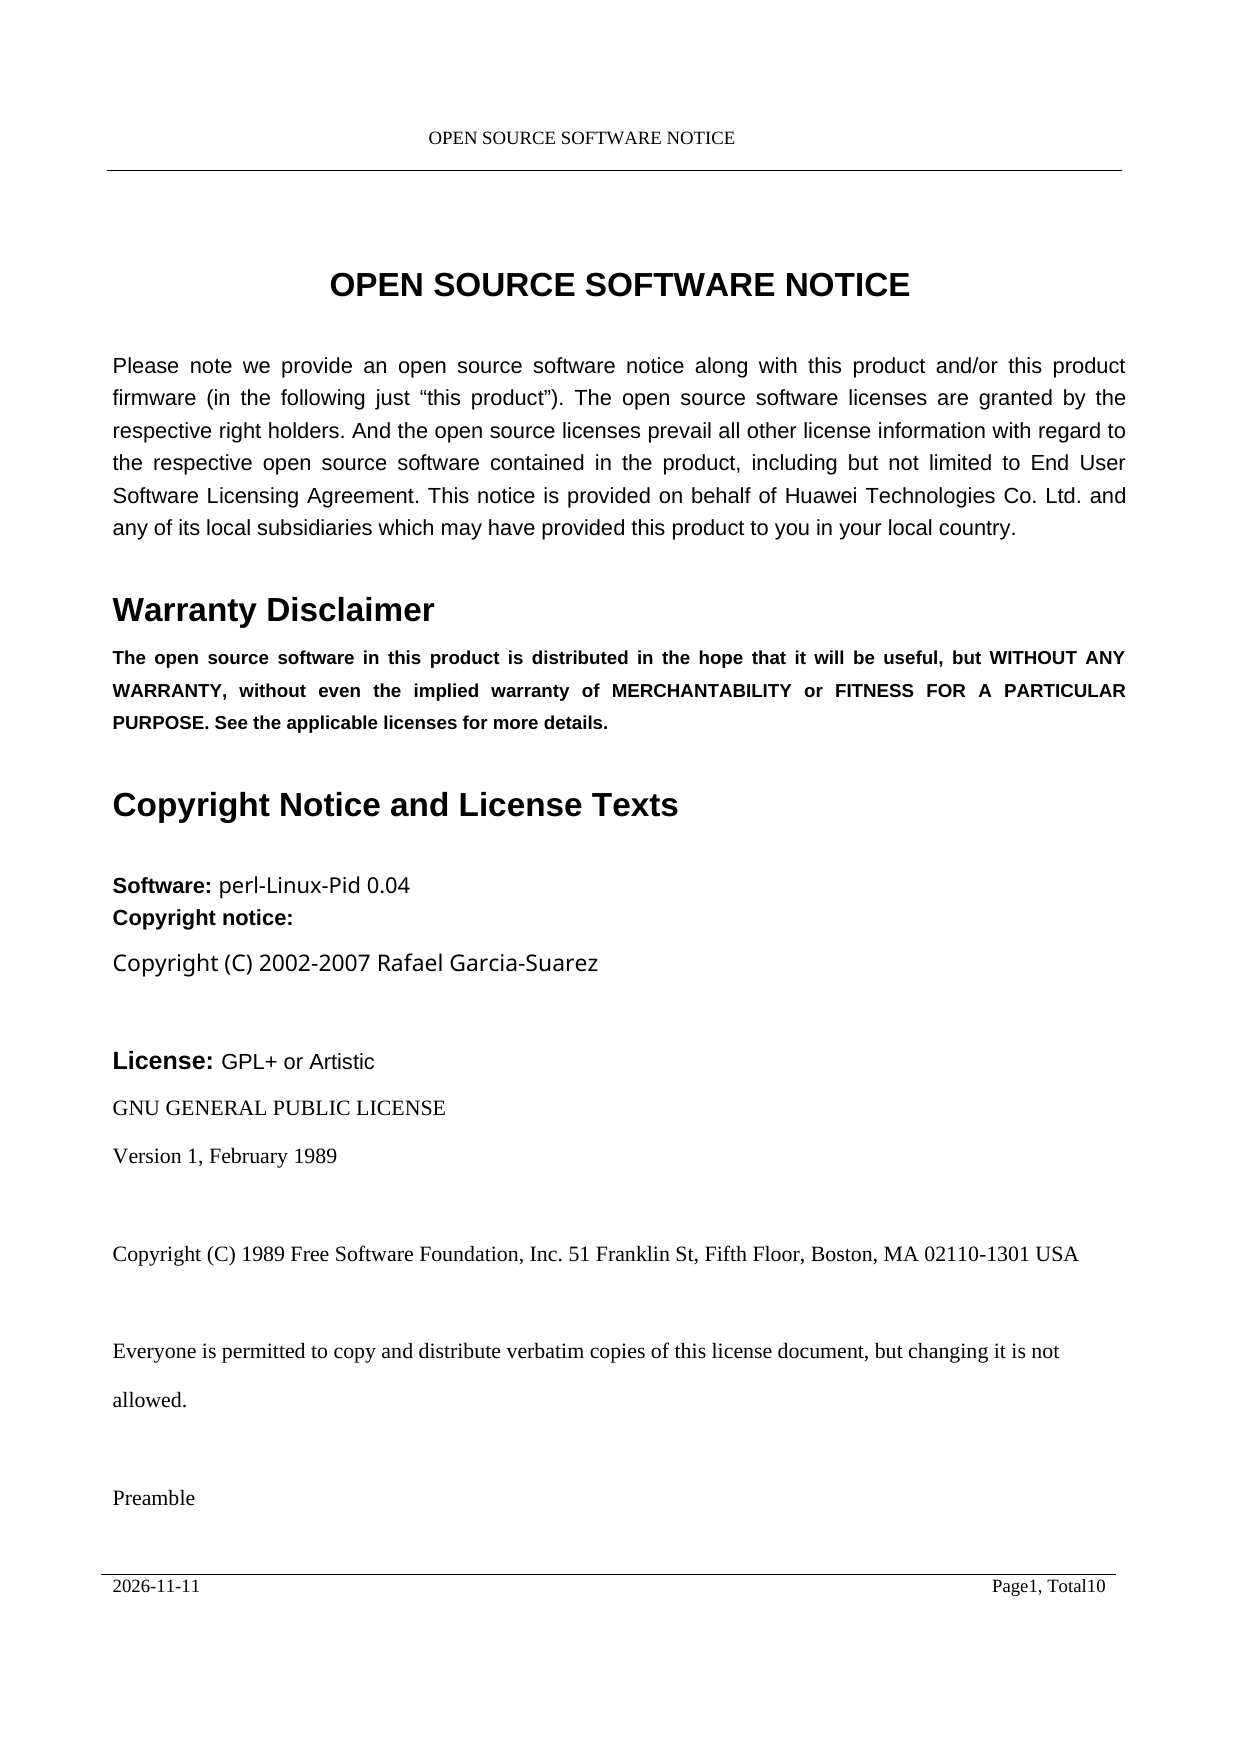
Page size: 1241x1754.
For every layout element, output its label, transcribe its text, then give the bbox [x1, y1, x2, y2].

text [112, 1091, 1128, 1513]
text OPEN SOURCE SOFTWARE NOTICE [112, 251, 1128, 316]
text Please note we provide an open source software notice along with this product and/or this product firmware (in the following just “this product”). The open source software licenses are granted by the respective right holders. And the open source licenses prevail all other license information with regard to the respective open source software contained in the product, including but not limited to End User Software Licensing Agreement. This notice is provided on behalf of Huawei Technologies Co. Ltd. and any of its local subsidiaries which may have provided this product to you in your local country. [112, 349, 1128, 544]
text License: GPL+ or Artistic [112, 1044, 1128, 1077]
text Software: perl-Linux-Pid 0.04 [112, 869, 1128, 901]
text Copyright (C) 2002-2007 Rafael Garcia-Suarez [112, 947, 1128, 1028]
text Copyright Notice and License Texts [112, 771, 1128, 836]
text The open source software in this product is distributed in the hope that it will be useful, but WITHOUT ANY WARRANTY, without even the implied warranty of MERCHANTABILITY or FITNESS FOR A PARTICULAR PURPOSE. See the applicable licenses for more details. [112, 641, 1128, 739]
text Copyright notice: [112, 901, 1128, 934]
text Warranty Disclaimer [112, 576, 1128, 641]
